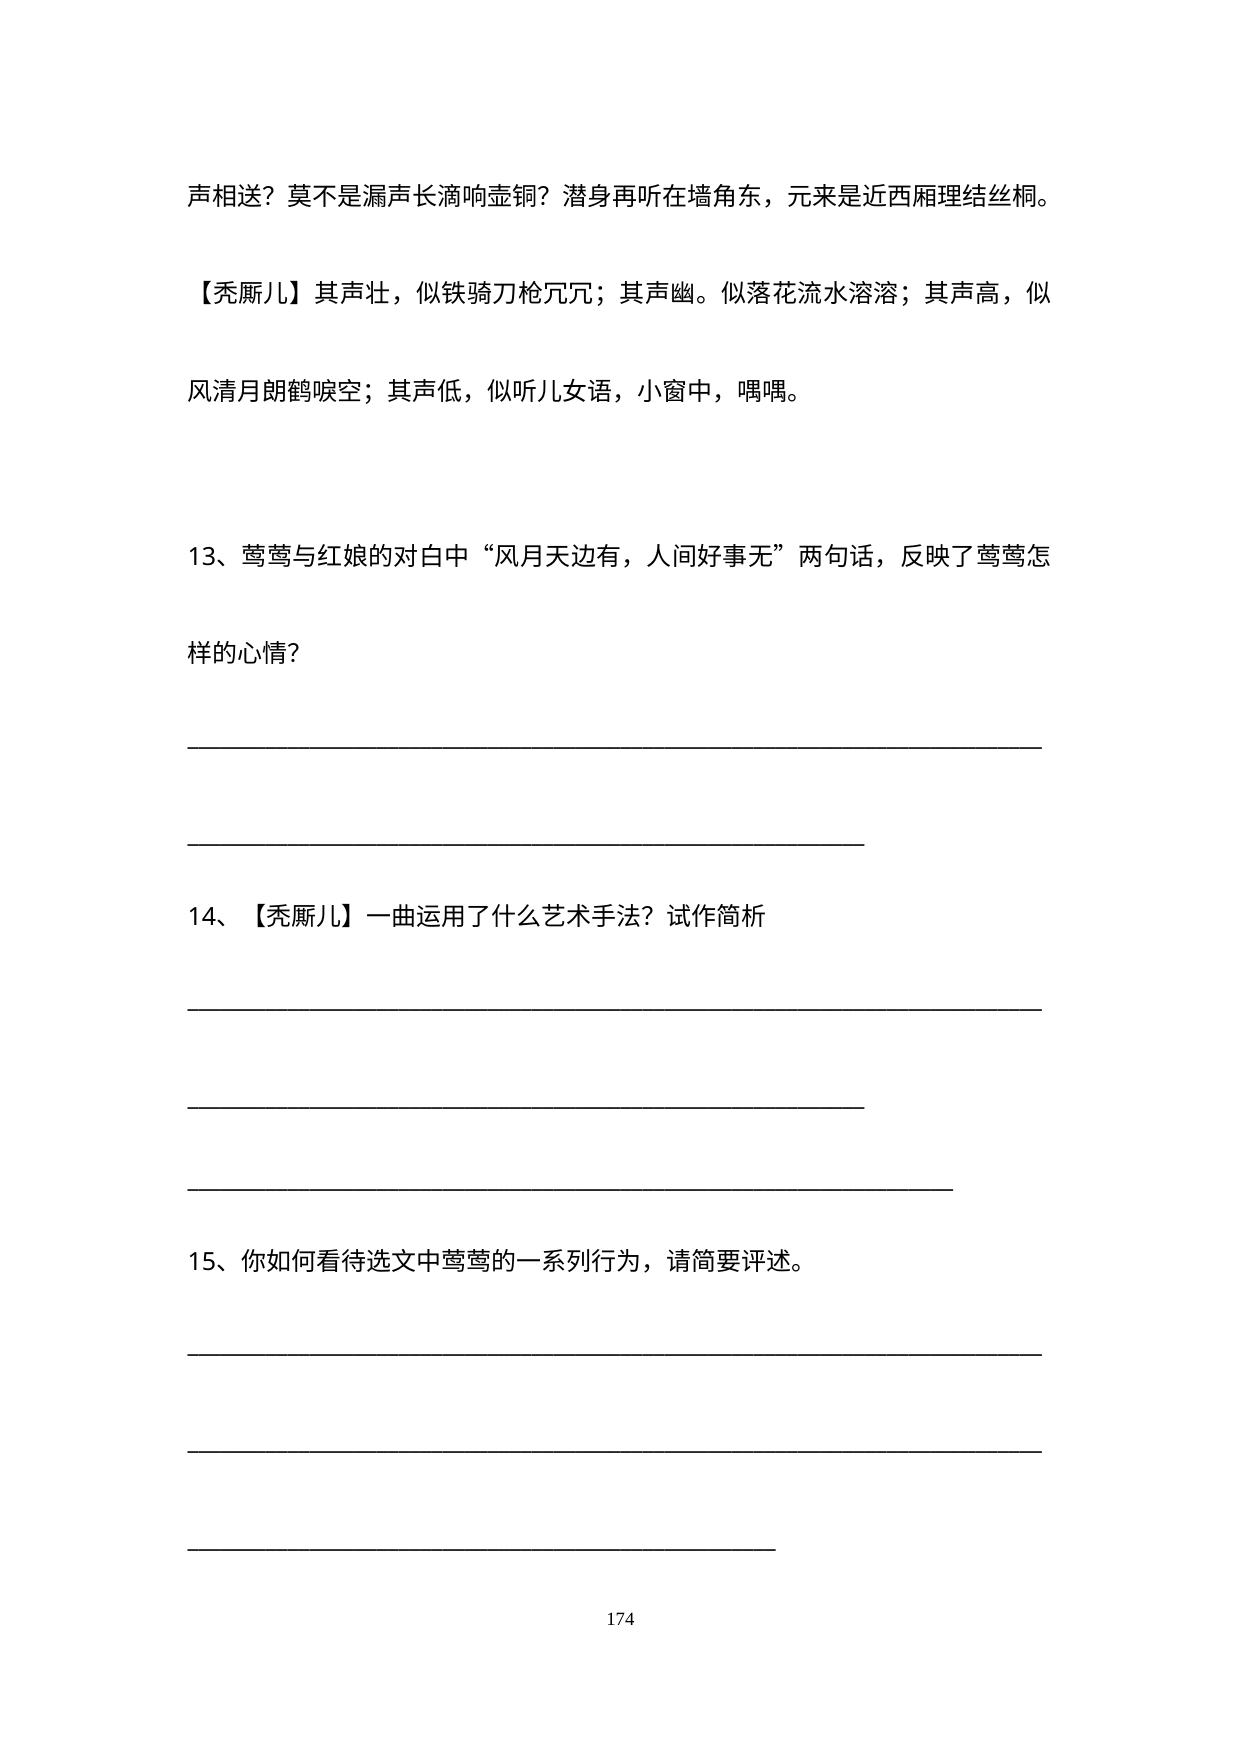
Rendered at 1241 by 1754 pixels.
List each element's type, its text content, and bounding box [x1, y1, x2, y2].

text _______________________________________________________________________________________________________________________________________________________________________________________________________________ [187, 1310, 1053, 1570]
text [187, 162, 1053, 422]
text 14、【秃厮儿】一曲运用了什么艺术手法？试作简析 [187, 882, 1053, 947]
text 15、你如何看待选文中莺莺的一系列行为，请简要评述。 [187, 1227, 1053, 1292]
text __________________________________________________________________________________________________________________________________________ [187, 965, 1053, 1128]
text 13、莺莺与红娘的对白中“风月天边有，人间好事无”两句话，反映了莺莺怎样的心情？ [187, 522, 1053, 684]
text __________________________________________________________________________________________________________________________________________ [187, 703, 1053, 865]
text _____________________________________________________________________ [187, 1145, 1053, 1210]
